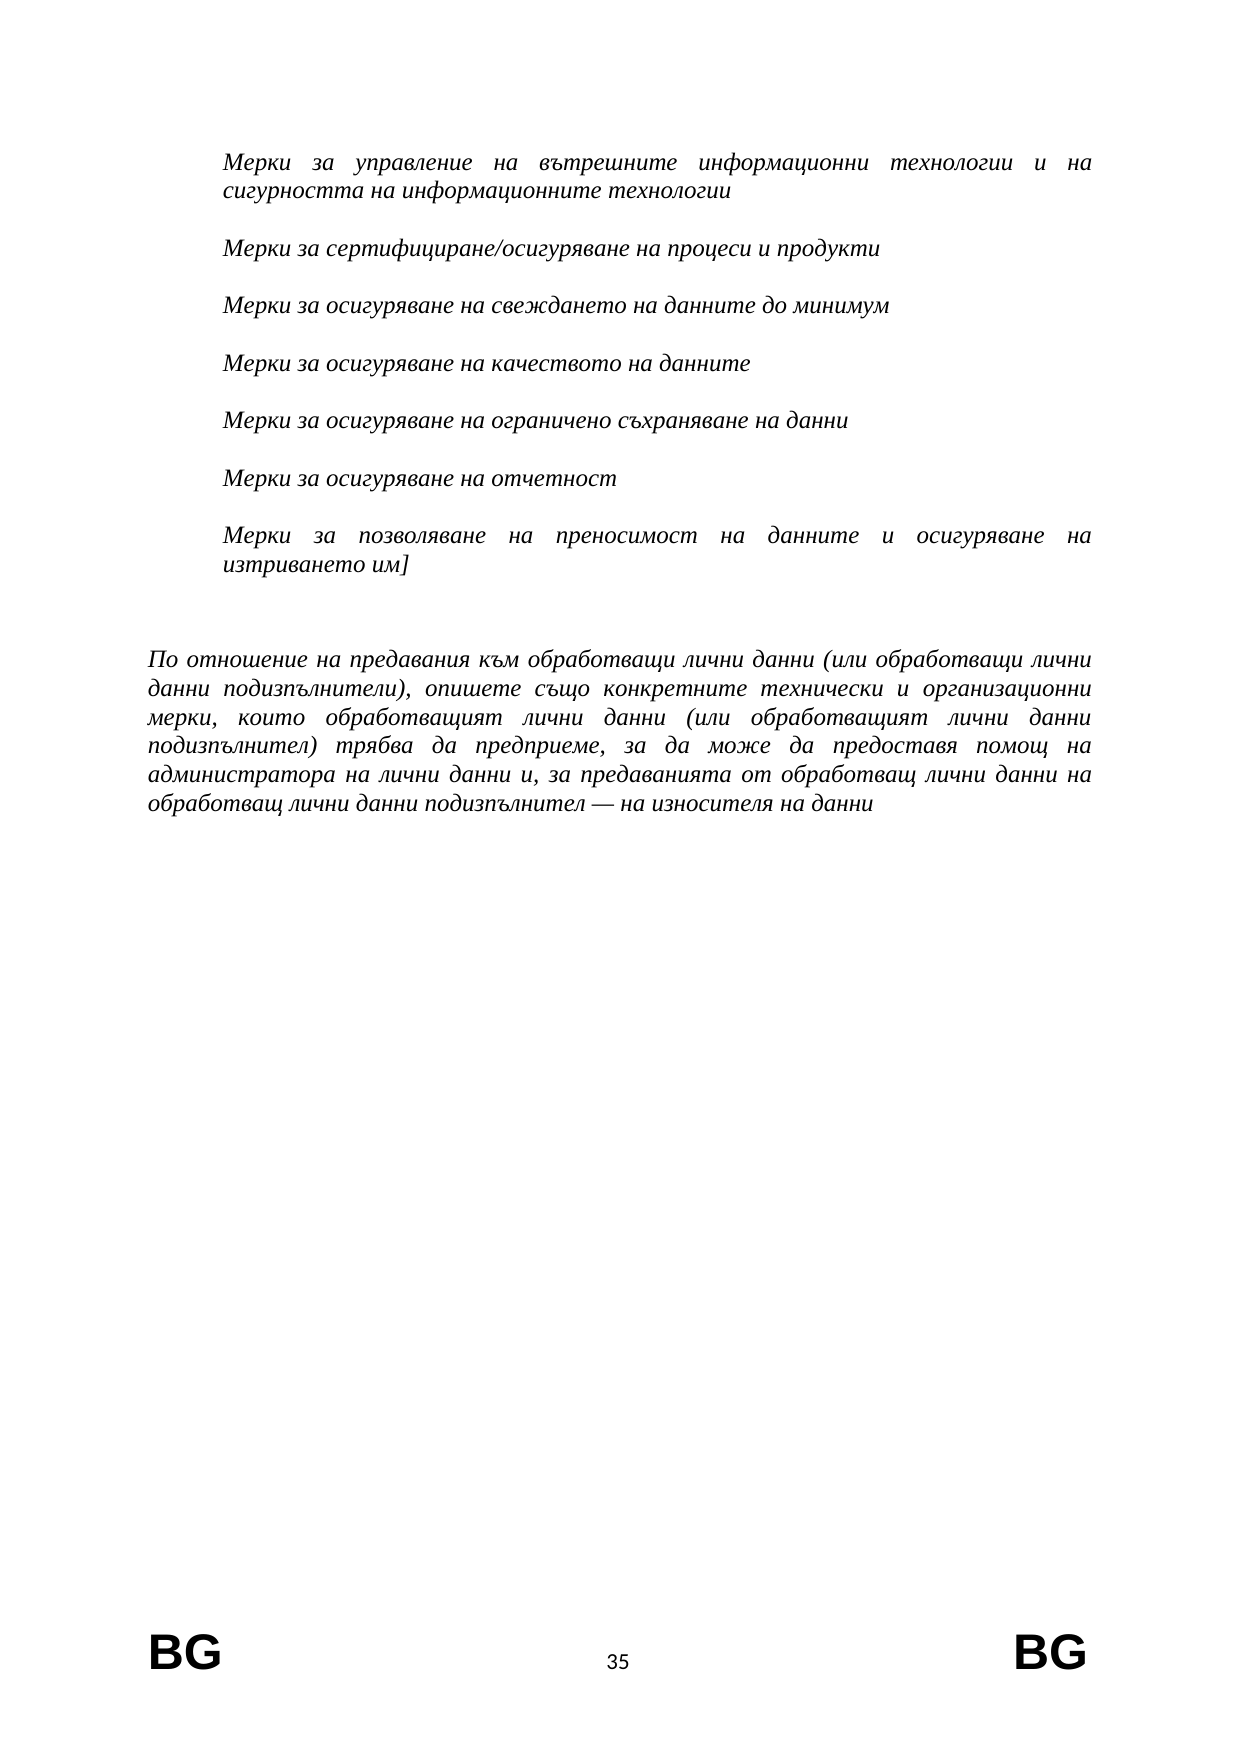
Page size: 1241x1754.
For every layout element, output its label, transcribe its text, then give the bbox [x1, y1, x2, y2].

text Мерки за позволяване на преносимост на данните и осигуряване на изтриването им] [223, 521, 1093, 578]
text Мерки за управление на вътрешните информационни технологии и на сигурността на информационните технологии [223, 147, 1093, 204]
text Мерки за сертифициране/осигуряване на процеси и продукти [148, 233, 1093, 262]
text Мерки за осигуряване на свеждането на данните до минимум [148, 291, 1093, 319]
text Мерки за осигуряване на отчетност [148, 463, 1093, 492]
text Мерки за осигуряване на качеството на данните [148, 348, 1093, 377]
text Мерки за осигуряване на ограничено съхраняване на данни [148, 406, 1093, 434]
text По отношение на предавания към обработващи лични данни (или обработващи лични данни подизпълнители), опишете също конкретните технически и организационни мерки, които обработващият лични данни (или обработващият лични данни подизпълнител) трябва да предприеме, за да може да предоставя помощ на администратора на лични данни и, за предаванията от обработващ лични данни на обработващ лични данни подизпълнител — на износителя на данни [148, 644, 1093, 817]
